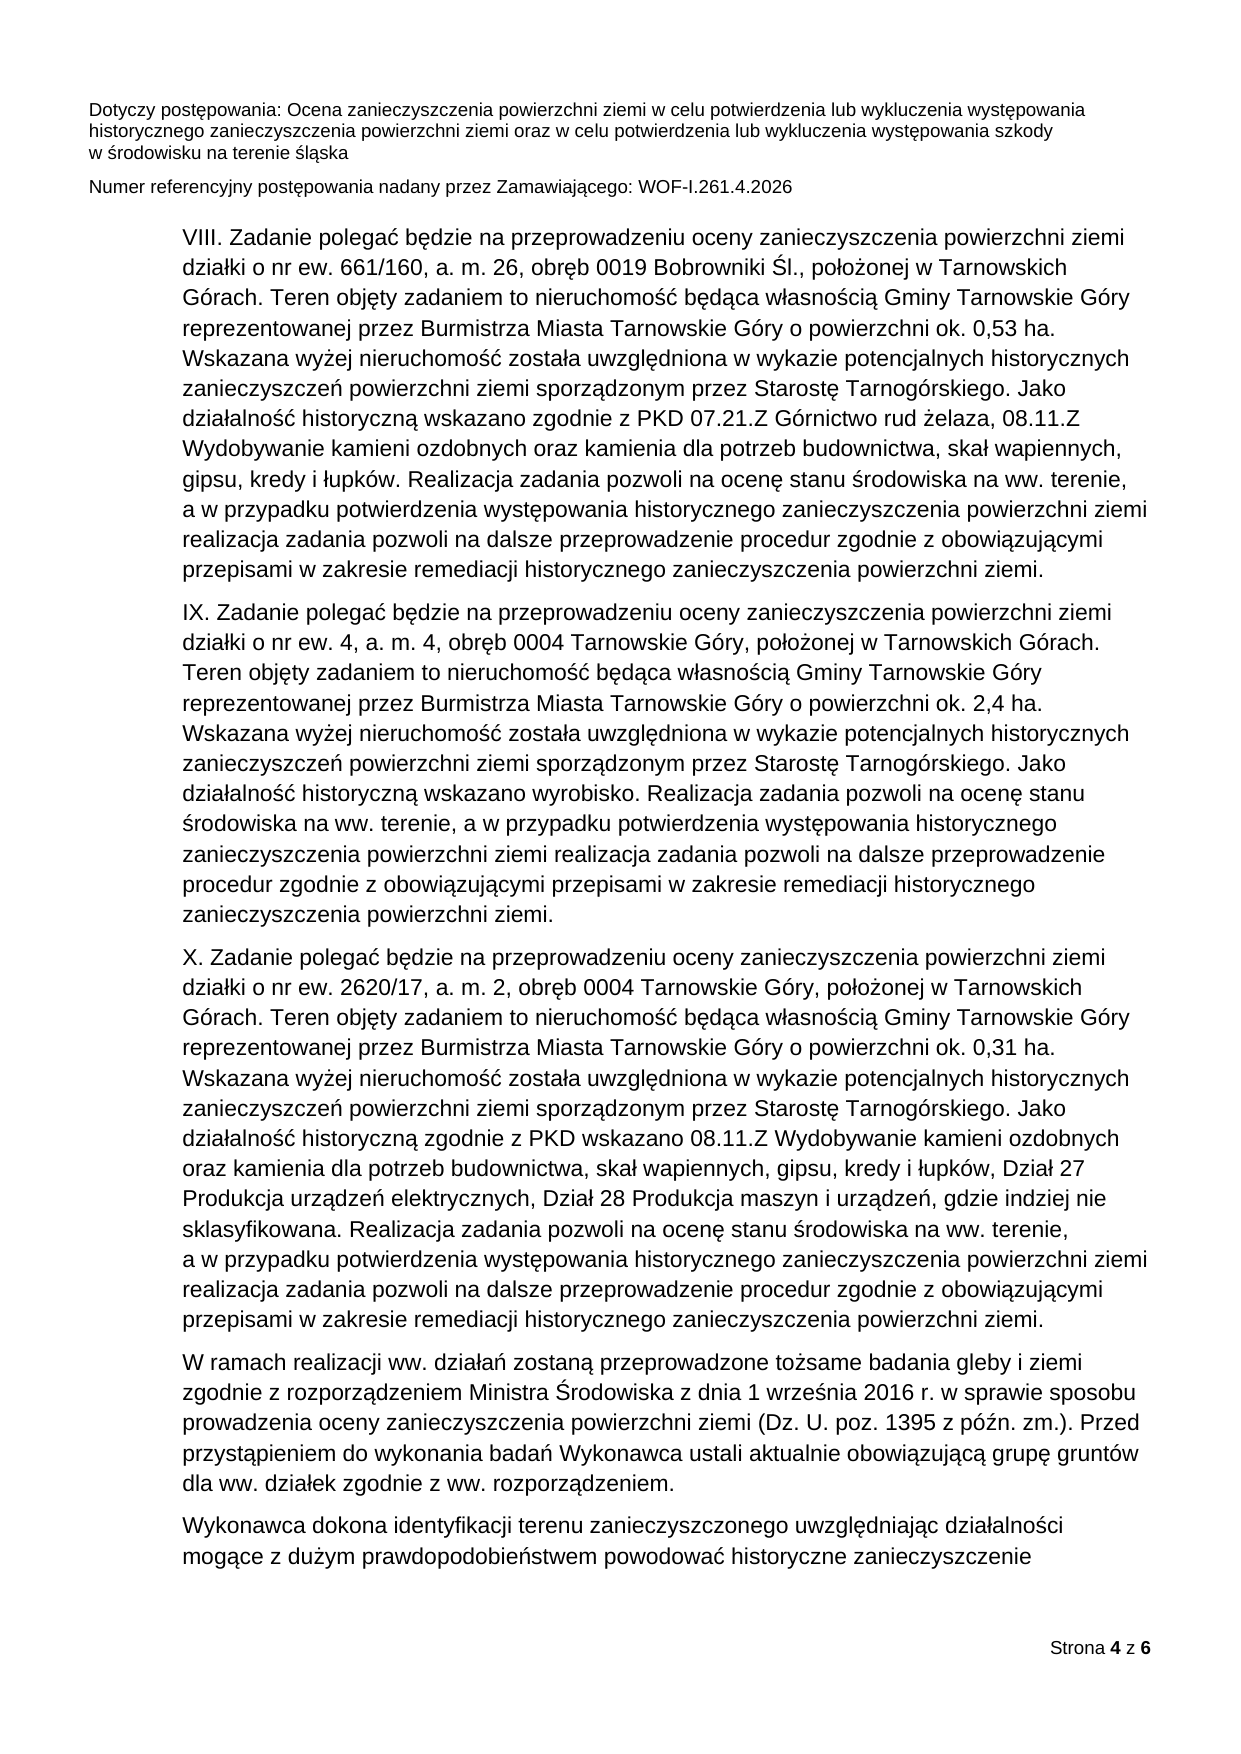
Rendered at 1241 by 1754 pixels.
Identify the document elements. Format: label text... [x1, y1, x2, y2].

text VIII. Zadanie polegać będzie na przeprowadzeniu oceny zanieczyszczenia powierzchni ziemi działki o nr ew. 661/160, a. m. 26, obręb 0019 Bobrowniki Śl., położonej w Tarnowskich Górach. Teren objęty zadaniem to nieruchomość będąca własnością Gminy Tarnowskie Góry reprezentowanej przez Burmistrza Miasta Tarnowskie Góry o powierzchni ok. 0,53 ha. Wskazana wyżej nieruchomość została uwzględniona w wykazie potencjalnych historycznych zanieczyszczeń powierzchni ziemi sporządzonym przez Starostę Tarnogórskiego. Jako działalność historyczną wskazano zgodnie z PKD 07.21.Z Górnictwo rud żelaza, 08.11.Z Wydobywanie kamieni ozdobnych oraz kamienia dla potrzeb budownictwa, skał wapiennych, gipsu, kredy i łupków. Realizacja zadania pozwoli na ocenę stanu środowiska na ww. terenie, a w przypadku potwierdzenia występowania historycznego zanieczyszczenia powierzchni ziemi realizacja zadania pozwoli na dalsze przeprowadzenie procedur zgodnie z obowiązującymi przepisami w zakresie remediacji historycznego zanieczyszczenia powierzchni ziemi. [182, 224, 1151, 582]
text IX. Zadanie polegać będzie na przeprowadzeniu oceny zanieczyszczenia powierzchni ziemi działki o nr ew. 4, a. m. 4, obręb 0004 Tarnowskie Góry, położonej w Tarnowskich Górach. Teren objęty zadaniem to nieruchomość będąca własnością Gminy Tarnowskie Góry reprezentowanej przez Burmistrza Miasta Tarnowskie Góry o powierzchni ok. 2,4 ha. Wskazana wyżej nieruchomość została uwzględniona w wykazie potencjalnych historycznych zanieczyszczeń powierzchni ziemi sporządzonym przez Starostę Tarnogórskiego. Jako działalność historyczną wskazano wyrobisko. Realizacja zadania pozwoli na ocenę stanu środowiska na ww. terenie, a w przypadku potwierdzenia występowania historycznego zanieczyszczenia powierzchni ziemi realizacja zadania pozwoli na dalsze przeprowadzenie procedur zgodnie z obowiązującymi przepisami w zakresie remediacji historycznego zanieczyszczenia powierzchni ziemi. [182, 599, 1151, 927]
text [182, 1512, 1151, 1569]
text X. Zadanie polegać będzie na przeprowadzeniu oceny zanieczyszczenia powierzchni ziemi działki o nr ew. 2620/17, a. m. 2, obręb 0004 Tarnowskie Góry, położonej w Tarnowskich Górach. Teren objęty zadaniem to nieruchomość będąca własnością Gminy Tarnowskie Góry reprezentowanej przez Burmistrza Miasta Tarnowskie Góry o powierzchni ok. 0,31 ha. Wskazana wyżej nieruchomość została uwzględniona w wykazie potencjalnych historycznych zanieczyszczeń powierzchni ziemi sporządzonym przez Starostę Tarnogórskiego. Jako działalność historyczną zgodnie z PKD wskazano 08.11.Z Wydobywanie kamieni ozdobnych oraz kamienia dla potrzeb budownictwa, skał wapiennych, gipsu, kredy i łupków, Dział 27 Produkcja urządzeń elektrycznych, Dział 28 Produkcja maszyn i urządzeń, gdzie indziej nie sklasyfikowana. Realizacja zadania pozwoli na ocenę stanu środowiska na ww. terenie, a w przypadku potwierdzenia występowania historycznego zanieczyszczenia powierzchni ziemi realizacja zadania pozwoli na dalsze przeprowadzenie procedur zgodnie z obowiązującymi przepisami w zakresie remediacji historycznego zanieczyszczenia powierzchni ziemi. [182, 944, 1151, 1332]
text W ramach realizacji ww. działań zostaną przeprowadzone tożsame badania gleby i ziemi zgodnie z rozporządzeniem Ministra Środowiska z dnia 1 września 2016 r. w sprawie sposobu prowadzenia oceny zanieczyszczenia powierzchni ziemi (Dz. U. poz. 1395 z późn. zm.). Przed przystąpieniem do wykonania badań Wykonawca ustali aktualnie obowiązującą grupę gruntów dla ww. działek zgodnie z ww. rozporządzeniem. [182, 1349, 1151, 1496]
